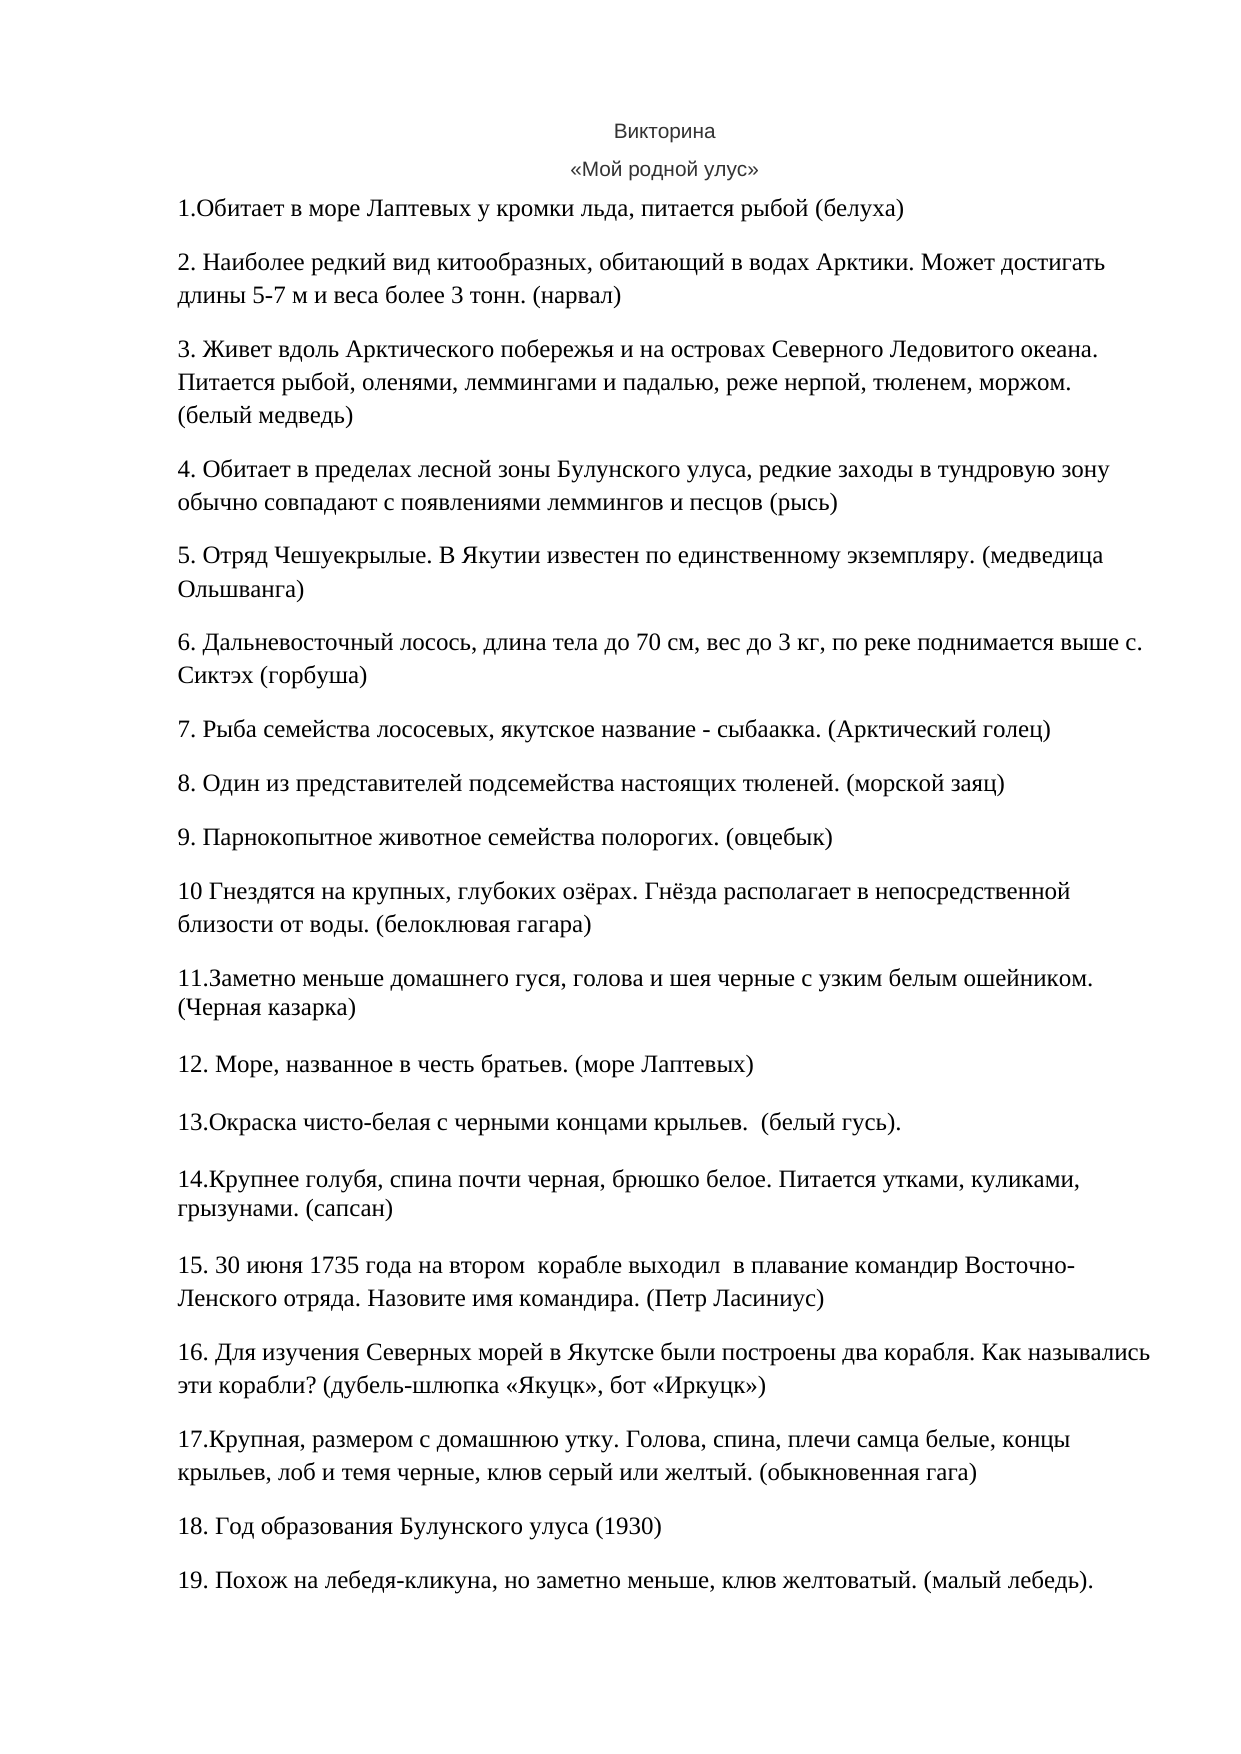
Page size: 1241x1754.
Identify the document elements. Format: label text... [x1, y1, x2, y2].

text 3. Живет вдоль Арктического побережья и на островах Северного Ледовитого океана. Питается рыбой, оленями, леммингами и падалью, реже нерпой, тюленем, моржом. (белый медведь) [177, 334, 1152, 429]
text 16. Для изучения Северных морей в Якутске были построены два корабля. Как назывались эти корабли? (дубель-шлюпка «Якуцк», бот «Иркуцк») [177, 1337, 1152, 1399]
text 9. Парнокопытное животное семейства полорогих. (овцебык) [177, 822, 1152, 851]
text Викторина [177, 118, 1152, 143]
text 11.Заметно меньше домашнего гуся, голова и шея черные с узким белым ошейником. (Черная казарка) [177, 963, 1152, 1020]
text 6. Дальневосточный лосось, длина тела до , вес до , по реке поднимается выше с. Сиктэх (горбуша) [177, 627, 1152, 689]
text 8. Один из представителей подсемейства настоящих тюленей. (морской заяц) [177, 768, 1152, 797]
text 12. Море, названное в честь братьев. (море Лаптевых) [177, 1049, 1152, 1078]
text 18. Год образования Булунского улуса (1930) [177, 1511, 1152, 1540]
text 19. Похож на лебедя-кликуна, но заметно меньше, клюв желтоватый. (малый лебедь). [177, 1565, 1152, 1593]
text 1.Обитает в море Лаптевых у кромки льда, питается рыбой (белуха) [177, 193, 1152, 222]
text 4. Обитает в пределах лесной зоны Булунского улуса, редкие заходы в тундровую зону обычно совпадают с появлениями леммингов и песцов (рысь) [177, 454, 1152, 516]
text 10 Гнездятся на крупных, глубоких озёрах. Гнёзда располагает в непосредственной близости от воды. (белоклювая гагара) [177, 876, 1152, 938]
text 15. 30 июня 1735 года на втором корабле выходил в плавание командир Восточно-Ленского отряда. Назовите имя командира. (Петр Ласиниус) [177, 1250, 1152, 1312]
text 5. Отряд Чешуекрылые. В Якутии известен по единственному экземпляру. (медведица Ольшванга) [177, 541, 1152, 602]
text 7. Рыба семейства лососевых, якутское название - сыбаакка. (Арктический голец) [177, 714, 1152, 743]
text 17.Крупная, размером с домашнюю утку. Голова, спина, плечи самца белые, концы крыльев, лоб и темя черные, клюв серый или желтый. (обыкновенная гага) [177, 1424, 1152, 1486]
text «Мой родной улус» [177, 156, 1152, 181]
text 13.Окраска чисто-белая с черными концами крыльев. (белый гусь). [177, 1107, 1152, 1135]
text 14.Крупнее голубя, спина почти черная, брюшко белое. Питается утками, куликами, грызунами. (сапсан) [177, 1164, 1152, 1222]
text 2. Наиболее редкий вид китообразных, обитающий в водах Арктики. Может достигать длины 5- и веса более 3 тонн. (нарвал) [177, 247, 1152, 309]
